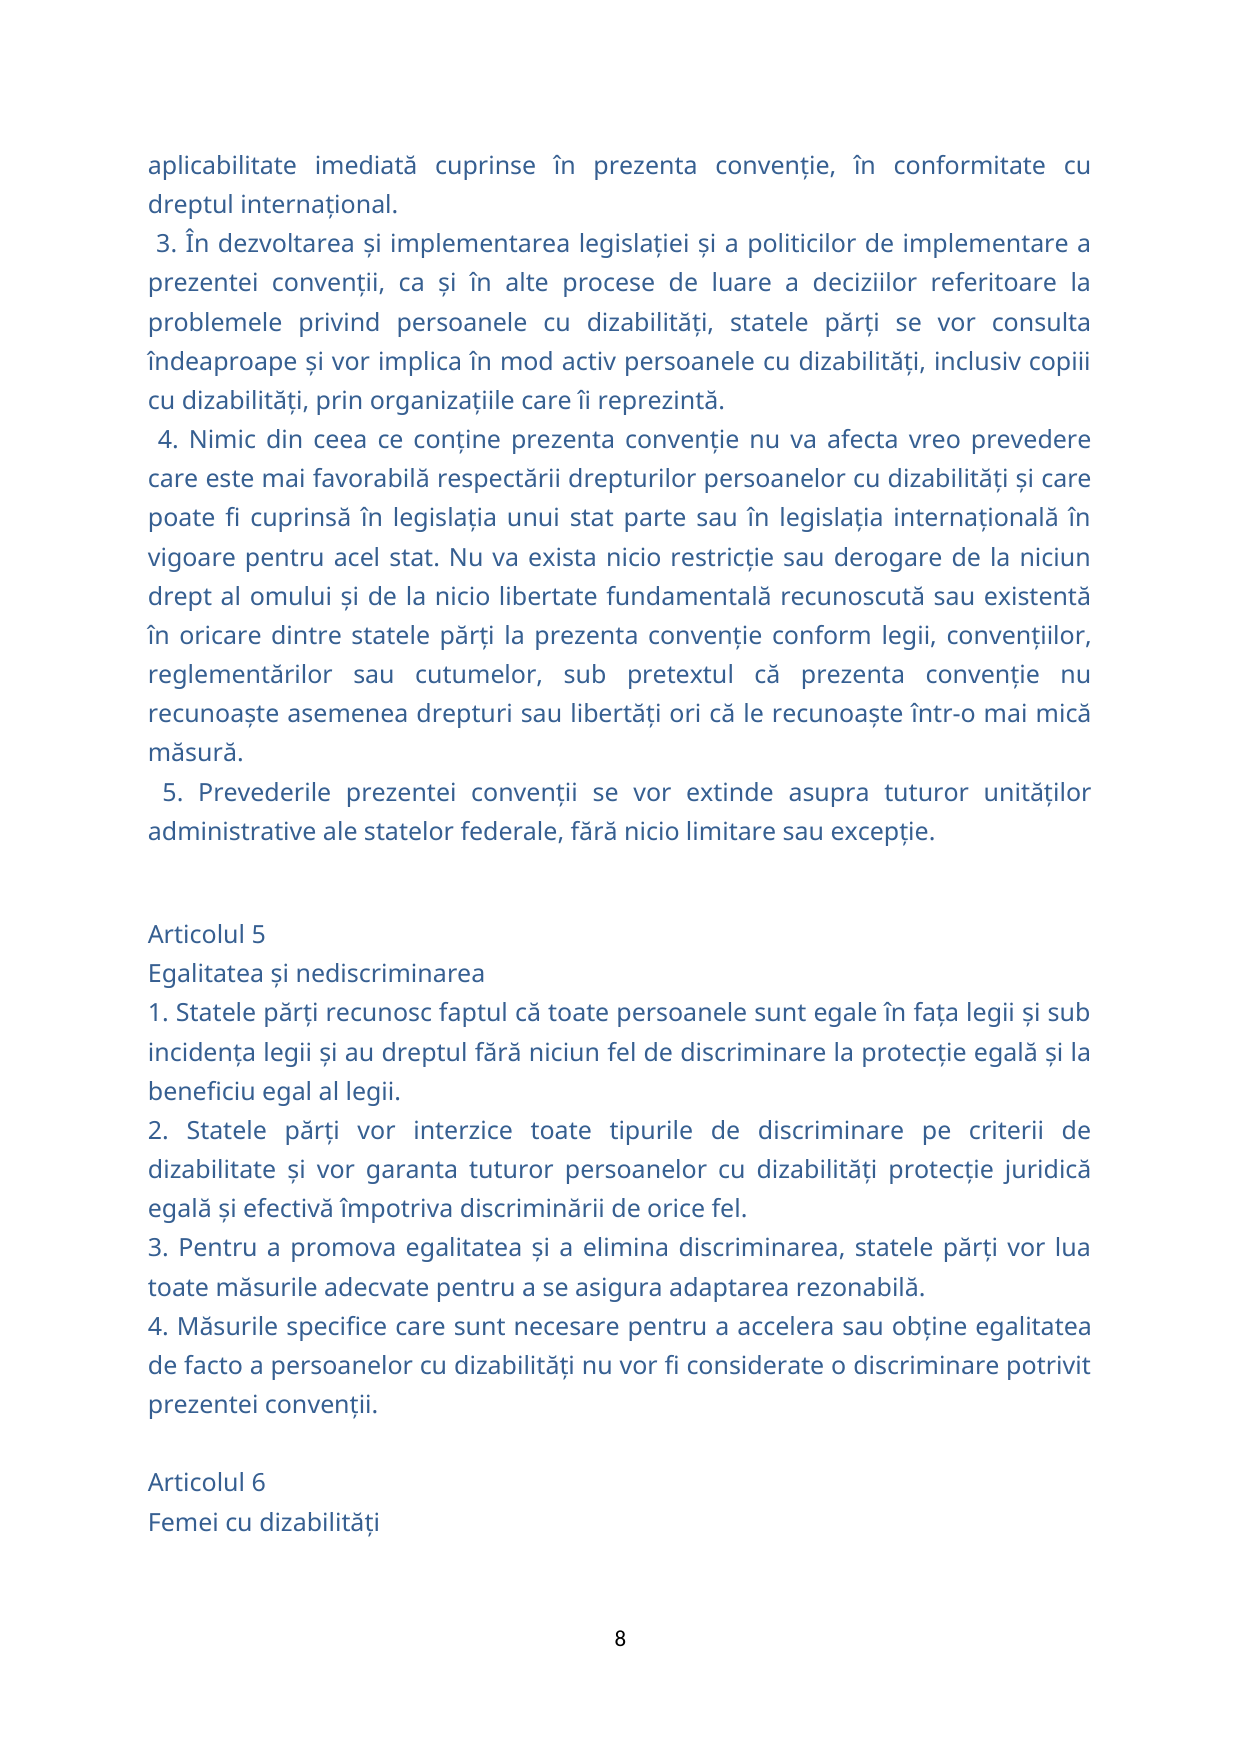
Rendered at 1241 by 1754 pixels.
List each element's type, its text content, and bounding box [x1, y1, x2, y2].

text Articolul 6 [148, 1465, 1093, 1499]
text 1. Statele părţi recunosc faptul că toate persoanele sunt egale în faţa legii şi sub incidenţa legii şi au dreptul fără niciun fel de discriminare la protecţie egală şi la beneficiu egal al legii. [148, 995, 1093, 1107]
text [148, 148, 1093, 221]
text 3. În dezvoltarea şi implementarea legislaţiei şi a politicilor de implementare a prezentei convenţii, ca şi în alte procese de luare a deciziilor referitoare la problemele privind persoanele cu dizabilităţi, statele părţi se vor consulta îndeaproape şi vor implica în mod activ persoanele cu dizabilităţi, inclusiv copiii cu dizabilităţi, prin organizaţiile care îi reprezintă. [148, 226, 1093, 417]
subtitle Articolul 5 [148, 917, 1093, 951]
text 4. Măsurile specifice care sunt necesare pentru a accelera sau obţine egalitatea de facto a persoanelor cu dizabilităţi nu vor fi considerate o discriminare potrivit prezentei convenţii. [148, 1308, 1093, 1421]
text 2. Statele părţi vor interzice toate tipurile de discriminare pe criterii de dizabilitate şi vor garanta tuturor persoanelor cu dizabilităţi protecţie juridică egală şi efectivă împotriva discriminării de orice fel. [148, 1113, 1093, 1225]
text Egalitatea şi nediscriminarea [148, 956, 1093, 990]
text 3. Pentru a promova egalitatea şi a elimina discriminarea, statele părţi vor lua toate măsurile adecvate pentru a se asigura adaptarea rezonabilă. [148, 1230, 1093, 1303]
text 5. Prevederile prezentei convenţii se vor extinde asupra tuturor unităţilor administrative ale statelor federale, fără nicio limitare sau excepţie. [148, 774, 1093, 847]
text Femei cu dizabilităţi [148, 1504, 1093, 1538]
text 4. Nimic din ceea ce conţine prezenta convenţie nu va afecta vreo prevedere care este mai favorabilă respectării drepturilor persoanelor cu dizabilităţi şi care poate fi cuprinsă în legislaţia unui stat parte sau în legislaţia internaţională în vigoare pentru acel stat. Nu va exista nicio restricţie sau derogare de la niciun drept al omului şi de la nicio libertate fundamentală recunoscută sau existentă în oricare dintre statele părţi la prezenta convenţie conform legii, convenţiilor, reglementărilor sau cutumelor, sub pretextul că prezenta convenţie nu recunoaşte asemenea drepturi sau libertăţi ori că le recunoaşte într-o mai mică măsură. [148, 422, 1093, 769]
